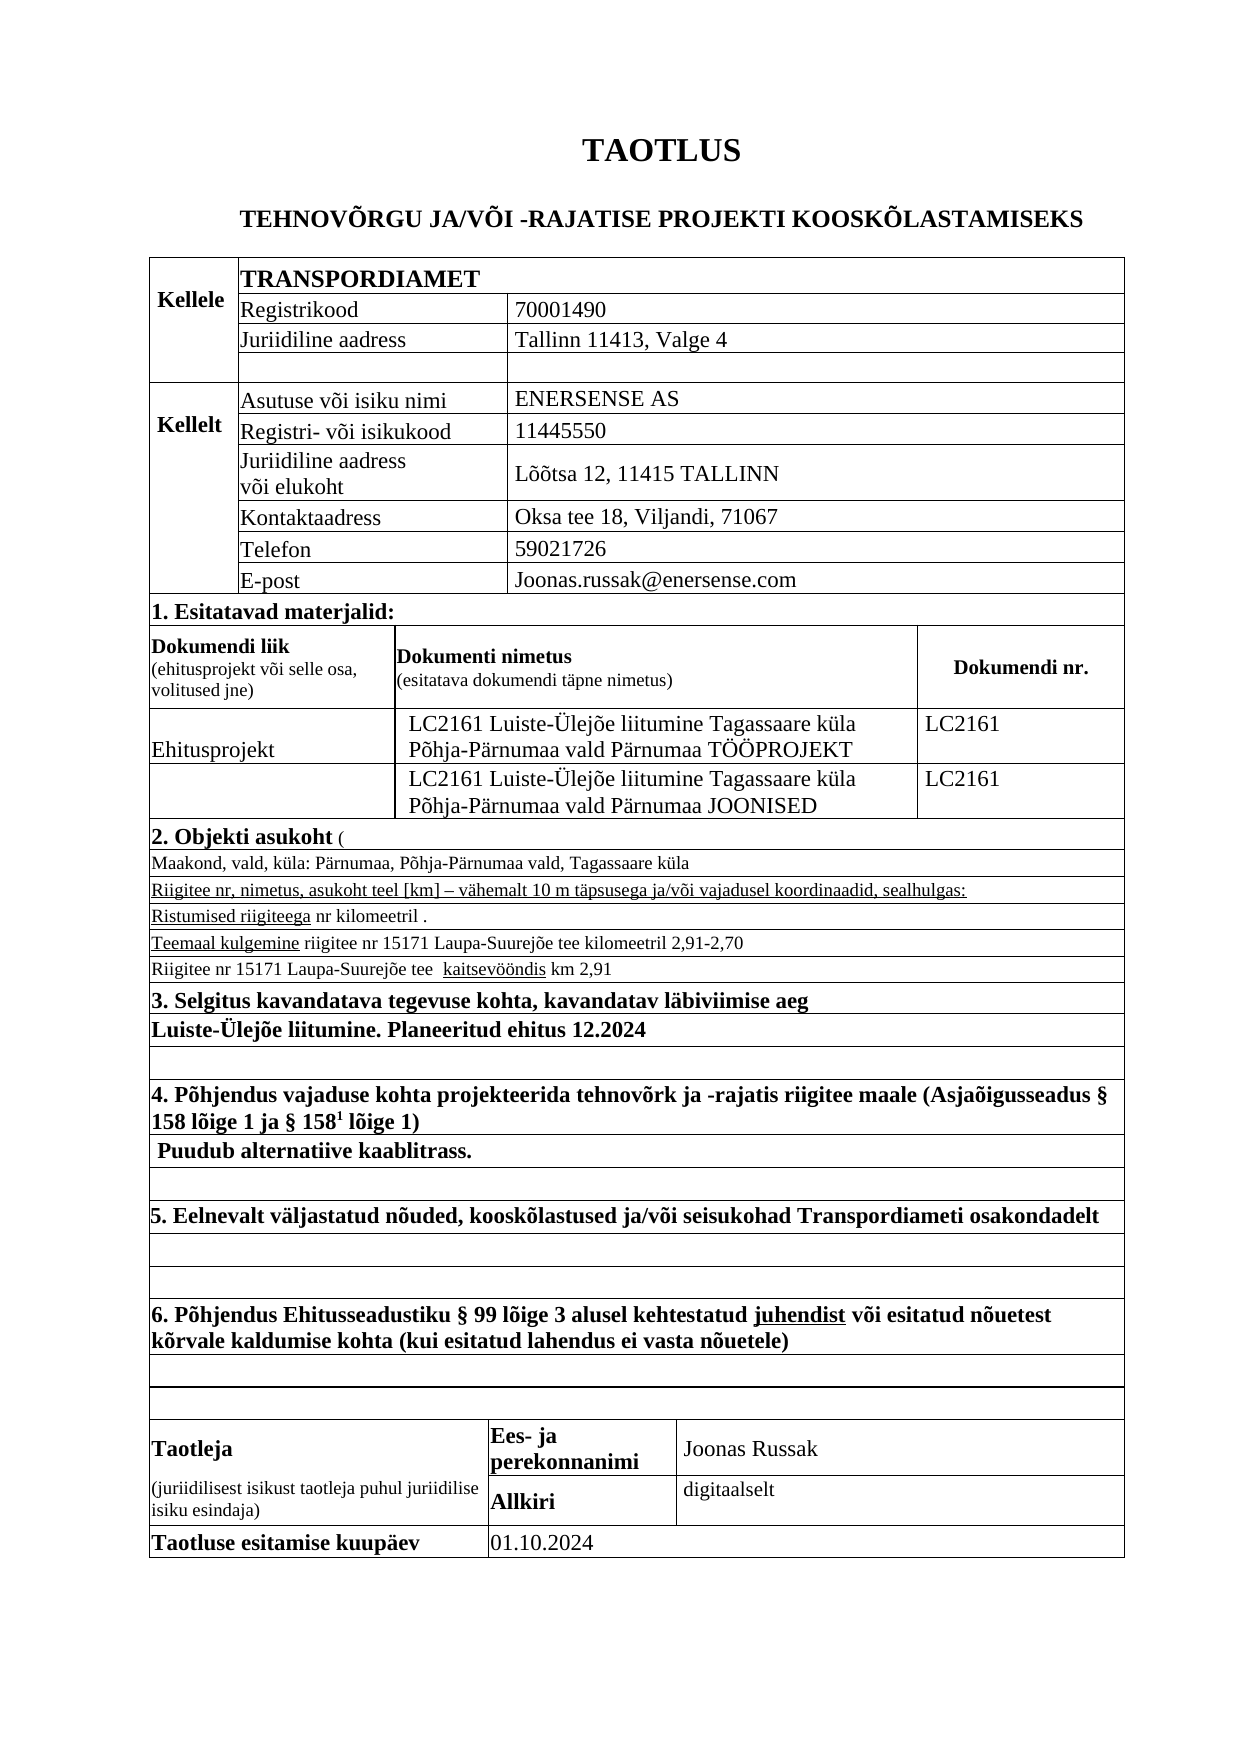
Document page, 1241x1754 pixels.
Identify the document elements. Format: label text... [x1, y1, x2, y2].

table_cell [508, 353, 1124, 382]
table_cell LC2161 [918, 709, 1124, 763]
table_cell [150, 1388, 1124, 1419]
table_cell Lõõtsa 12, 11415 TALLINN [508, 445, 1124, 499]
table_cell E-post [239, 563, 507, 593]
table_cell 70001490 [508, 294, 1124, 322]
table_cell [239, 353, 507, 382]
table_cell Telefon [239, 532, 507, 562]
table_cell [150, 1267, 1124, 1298]
table_cell Dokumendi nr. [918, 626, 1124, 707]
table_cell Puudub alternatiive kaablitrass. [150, 1135, 1124, 1167]
table_cell 3. Selgitus kavandatava tegevuse kohta, kavandatav läbiviimise aeg [150, 983, 1124, 1013]
table_cell Maakond, vald, küla: Pärnumaa, Põhja-Pärnumaa vald, Tagassaare küla [150, 850, 1124, 876]
table_cell Riigitee nr, nimetus, asukoht teel [km] – vähemalt 10 m täpsusega ja/või vajadusel koordinaadid, sealhulgas: [150, 877, 1124, 902]
table_cell Luiste-Ülejõe liitumine. Planeeritud ehitus 12.2024 [150, 1014, 1124, 1046]
table_cell LC2161 Luiste-Ülejõe liitumine Tagassaare küla Põhja-Pärnumaa vald Pärnumaa JOONISED [396, 764, 917, 818]
table_cell Dokumendi liik (ehitusprojekt või selle osa, volitused jne) [150, 626, 394, 707]
table_cell Asutuse või isiku nimi [239, 383, 507, 413]
table_cell Ristumised riigiteega nr kilomeetril . [150, 904, 1124, 929]
table_cell ENERSENSE AS [508, 383, 1124, 413]
table_cell 59021726 [508, 532, 1124, 562]
table_cell Riigitee nr 15171 Laupa-Suurejõe tee kaitsevööndis km 2,91 [150, 957, 1124, 982]
table_cell 11445550 [508, 414, 1124, 444]
table_cell Kontaktaadress [239, 501, 507, 531]
text TEHNOVÕRGU JA/VÕI -RAJATISE PROJEKTI KOOSKÕLASTAMISEKS [177, 204, 1146, 233]
table_cell [150, 1355, 1124, 1386]
table_cell 6. Põhjendus Ehitusseadustiku § 99 lõige 3 alusel kehtestatud juhendist või esitatud nõuetest kõrvale kaldumise kohta (kui esitatud lahendus ei vasta nõuetele) [150, 1299, 1124, 1354]
table_cell Taotluse esitamise kuupäev [150, 1526, 488, 1557]
table_cell (juriidilisest isikust taotleja puhul juriidilise isiku esindaja) [150, 1475, 488, 1525]
table_cell Registrikood [239, 294, 507, 322]
table_cell 01.10.2024 [489, 1526, 1124, 1557]
table_cell [150, 1234, 1124, 1266]
table_cell 4. Põhjendus vajaduse kohta projekteerida tehnovõrk ja -rajatis riigitee maale (Asjaõigusseadus § 158 lõige 1 ja § 1581 lõige 1) [150, 1080, 1124, 1134]
table_cell Registri- või isikukood [239, 414, 507, 444]
table_cell Teemaal kulgemine riigitee nr 15171 Laupa-Suurejõe tee kilomeetril 2,91-2,70 [150, 930, 1124, 956]
table_cell digitaalselt [677, 1476, 1124, 1525]
table_cell Allkiri [489, 1476, 676, 1525]
table_cell Kellelt [150, 383, 238, 593]
table_cell Ees- ja perekonnanimi [489, 1420, 676, 1474]
table_cell 1. Esitatavad materjalid: [150, 594, 1124, 624]
table_cell Joonas Russak [677, 1420, 1124, 1474]
table_cell Oksa tee 18, Viljandi, 71067 [508, 501, 1124, 531]
text TAOTLUS [177, 130, 1146, 168]
table_cell Ehitusprojekt [150, 709, 394, 763]
table_cell 2. Objekti asukoht ( [150, 819, 1124, 849]
table_cell Dokumenti nimetus (esitatava dokumendi täpne nimetus) [396, 626, 917, 707]
table_cell Joonas.russak@enersense.com [508, 563, 1124, 593]
table_cell [150, 1047, 1124, 1079]
table_header TRANSPORDIAMET [239, 258, 1124, 293]
table_cell Juriidiline aadress [239, 324, 507, 352]
table_cell [150, 1168, 1124, 1200]
table_header Kellele [150, 258, 238, 382]
table_cell LC2161 Luiste-Ülejõe liitumine Tagassaare küla Põhja-Pärnumaa vald Pärnumaa TÖÖPROJEKT [396, 709, 917, 763]
table_cell Tallinn 11413, Valge 4 [508, 324, 1124, 352]
table_cell LC2161 [918, 764, 1124, 818]
table_cell Taotleja [150, 1420, 488, 1474]
table_cell Juriidiline aadress või elukoht [239, 445, 507, 499]
table_cell 5. Eelnevalt väljastatud nõuded, kooskõlastused ja/või seisukohad Transpordiameti osakondadelt [150, 1201, 1124, 1233]
table_cell [150, 764, 394, 818]
